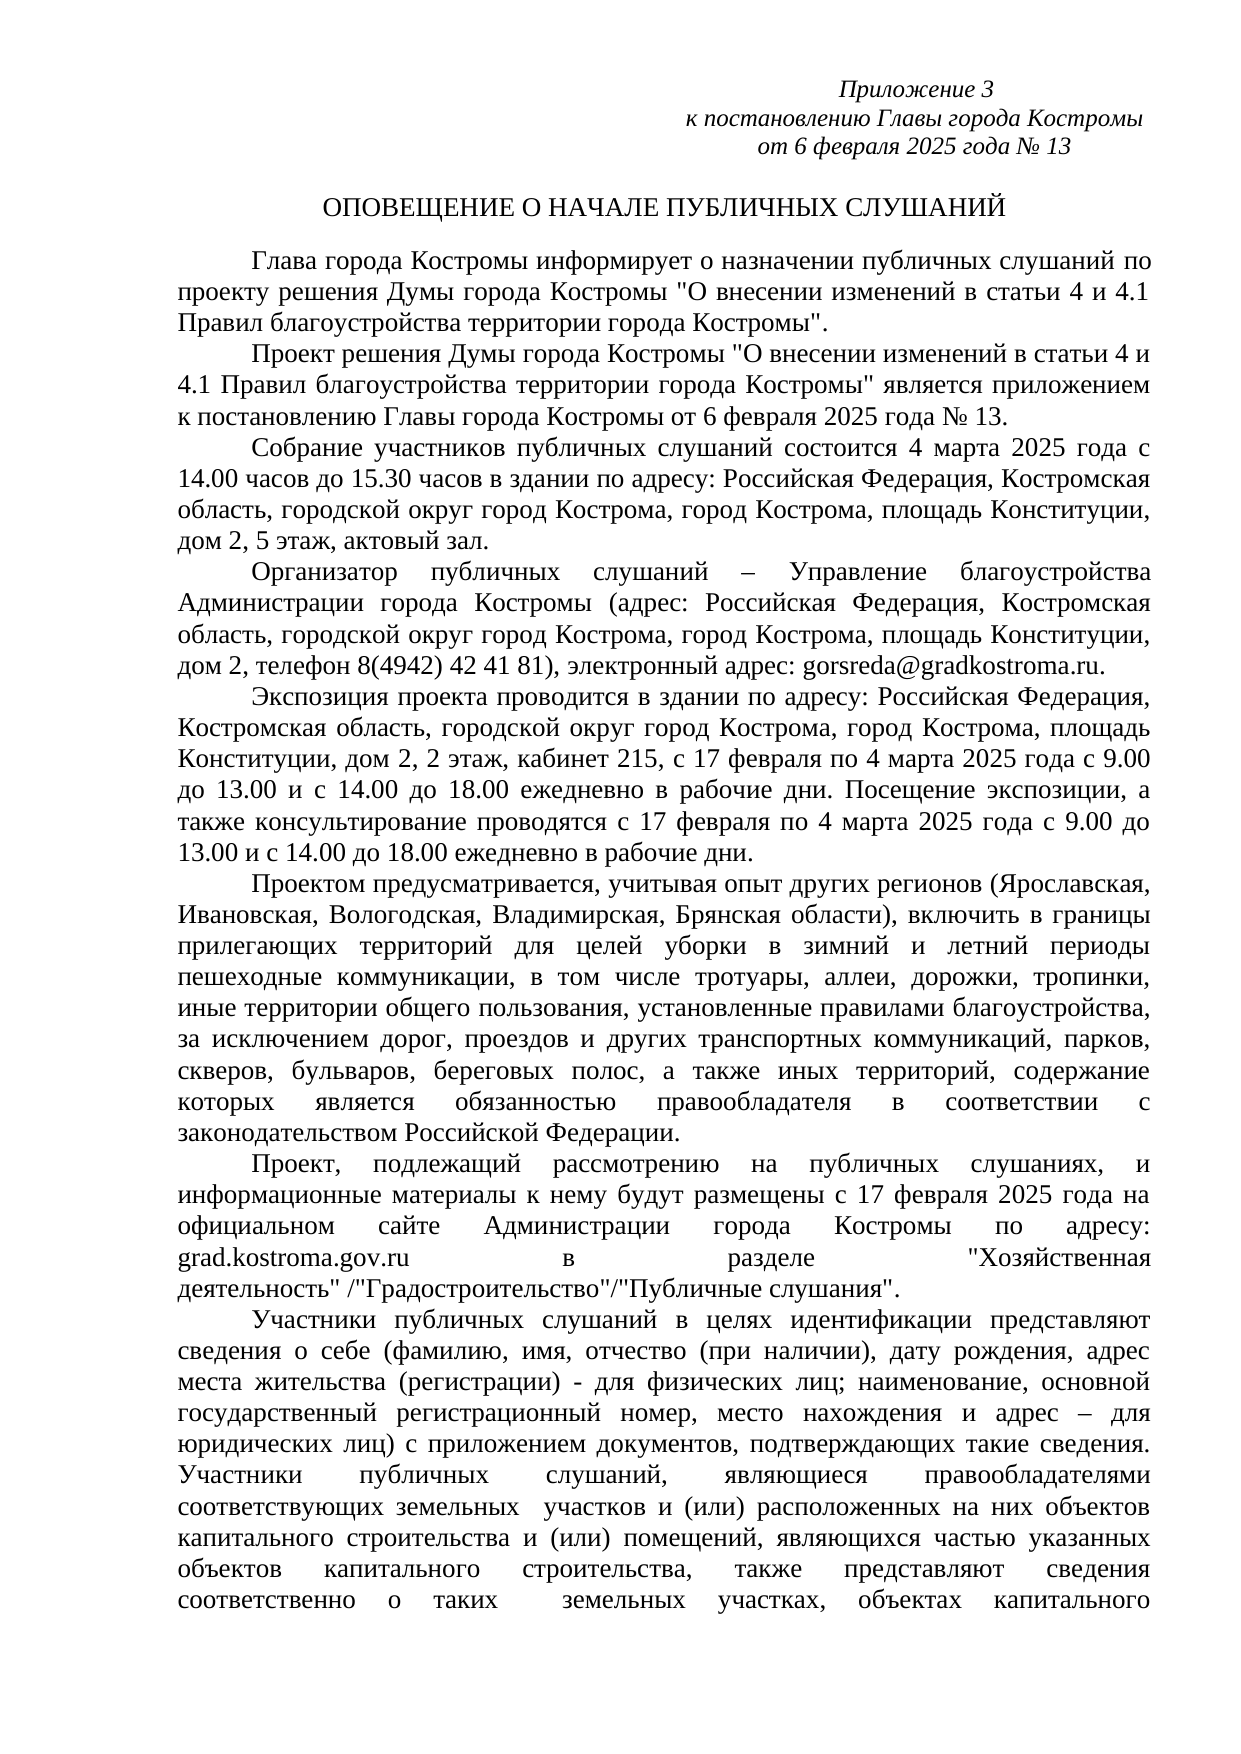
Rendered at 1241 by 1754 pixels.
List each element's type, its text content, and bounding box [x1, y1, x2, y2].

text Экспозиция проекта проводится в здании по адресу: Российская Федерация, Костромская область, городской округ город Кострома, город Кострома, площадь Конституции, дом 2, 2 этаж, кабинет 215, с 17 февраля по 4 марта 2025 года с 9.00 до 13.00 и с 14.00 до 18.00 ежедневно в рабочие дни. Посещение экспозиции, а также консультирование проводятся с 17 февраля по 4 марта 2025 года с 9.00 до 13.00 и с 14.00 до 18.00 ежедневно в рабочие дни. [177, 680, 1152, 867]
text Глава города Костромы информирует о назначении публичных слушаний по проекту решения Думы города Костромы "О внесении изменений в статьи 4 и 4.1 Правил благоустройства территории города Костромы". [177, 244, 1152, 337]
text Организатор публичных слушаний – Управление благоустройства Администрации города Костромы (адрес: Российская Федерация, Костромская область, городской округ город Кострома, город Кострома, площадь Конституции, дом 2, телефон 8(4942) 42 41 81), электронный адрес: gorsreda@gradkostroma.ru. [177, 555, 1152, 680]
text ОПОВЕЩЕНИЕ О НАЧАЛЕ ПУБЛИЧНЫХ СЛУШАНИЙ [177, 191, 1152, 222]
text Проектом предусматривается, учитывая опыт других регионов (Ярославская, Ивановская, Вологодская, Владимирская, Брянская области), включить в границы прилегающих территорий для целей уборки в зимний и летний периоды пешеходные коммуникации, в том числе тротуары, аллеи, дорожки, тропинки, иные территории общего пользования, установленные правилами благоустройства, за исключением дорог, проездов и других транспортных коммуникаций, парков, скверов, бульваров, береговых полос, а также иных территорий, содержание которых является обязанностью правообладателя в соответствии с законодательством Российской Федерации. [177, 867, 1152, 1147]
text Проект, подлежащий рассмотрению на публичных слушаниях, и информационные материалы к нему будут размещены с 17 февраля 2025 года на официальном сайте Администрации города Костромы по адресу: grad.kostroma.gov.ru в разделе "Хозяйственная деятельность" /"Градостроительство"/"Публичные слушания". [177, 1147, 1152, 1303]
text Собрание участников публичных слушаний состоится 4 марта 2025 года с 14.00 часов до 15.30 часов в здании по адресу: Российская Федерация, Костромская область, городской округ город Кострома, город Кострома, площадь Конституции, дом 2, 5 этаж, актовый зал. [177, 431, 1152, 555]
text Проект решения Думы города Костромы "О внесении изменений в статьи 4 и 4.1 Правил благоустройства территории города Костромы" является приложением к постановлению Главы города Костромы от 6 февраля 2025 года № 13. [177, 337, 1152, 431]
